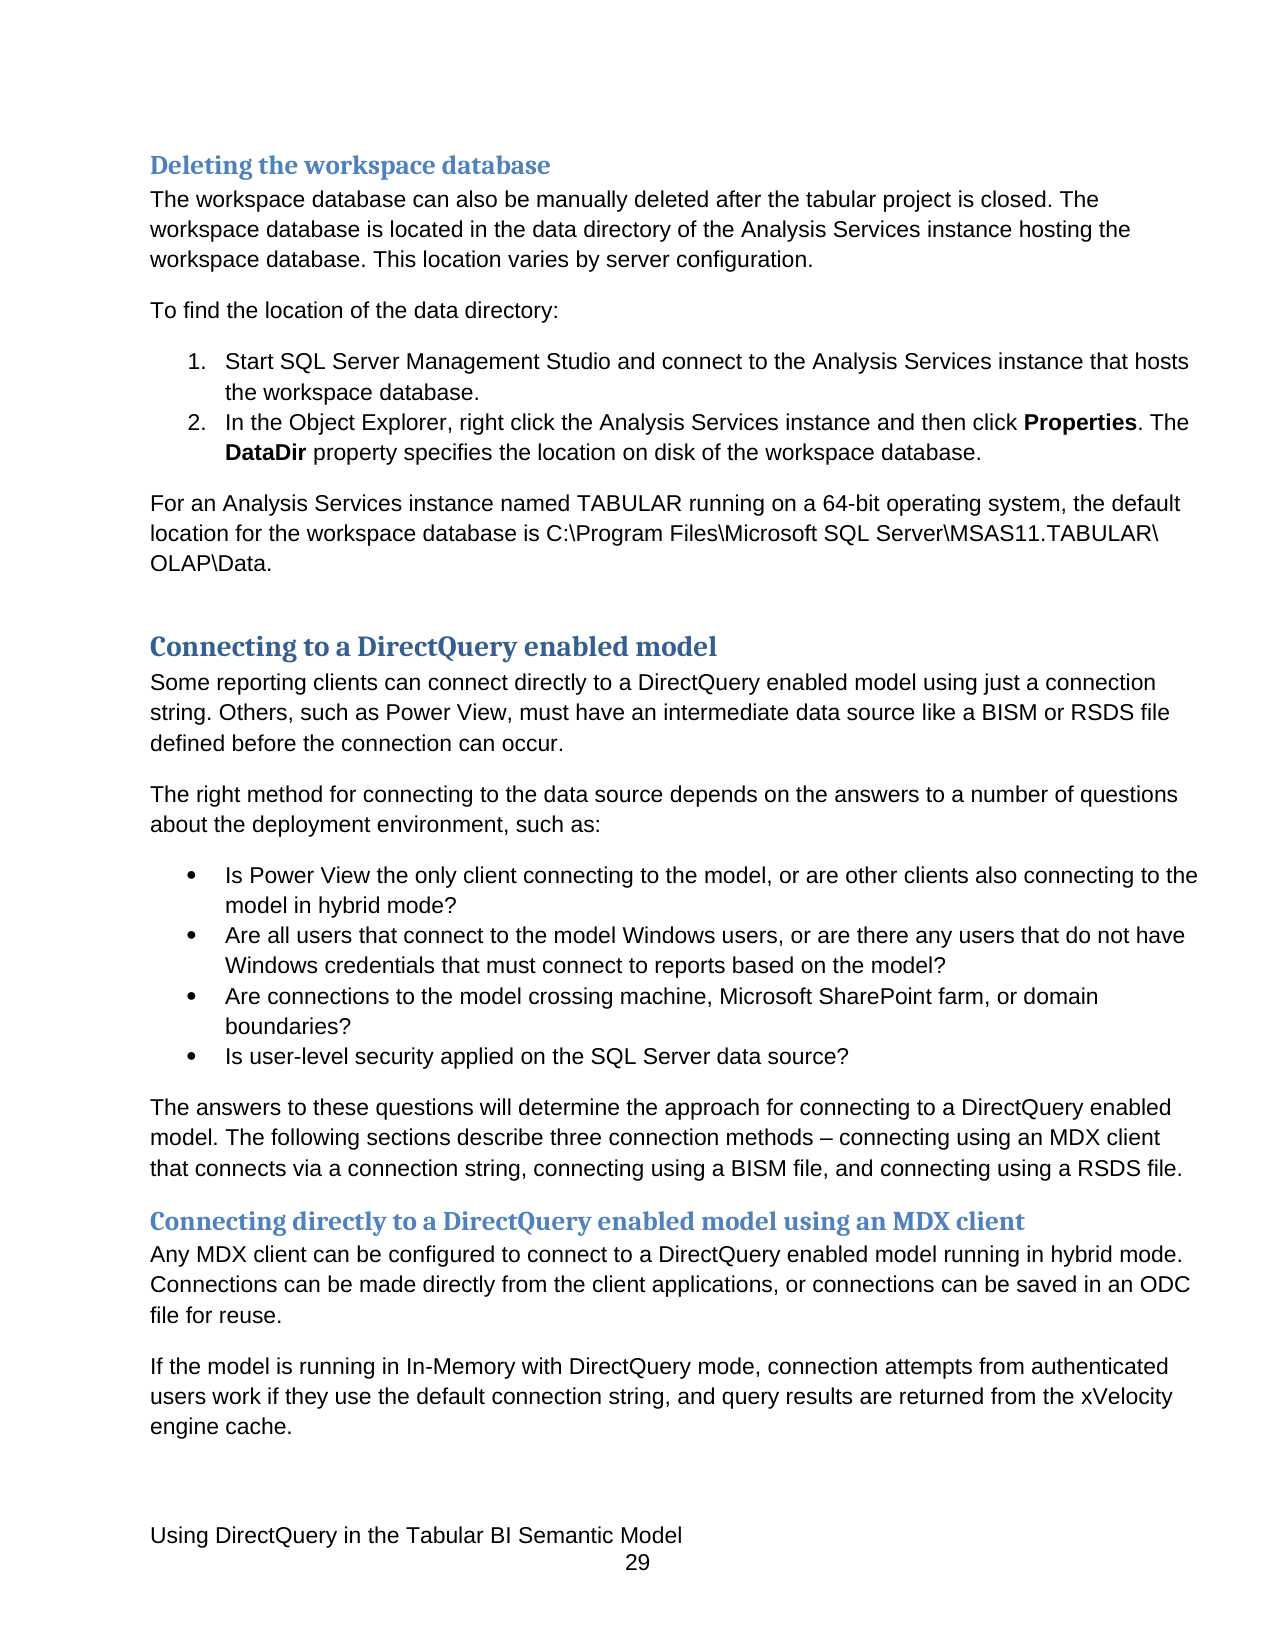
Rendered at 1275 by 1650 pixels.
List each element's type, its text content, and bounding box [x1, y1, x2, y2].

text The workspace database can also be manually deleted after the tabular project is closed. The workspace database is located in the data directory of the Analysis Services instance hosting the workspace database. This location varies by server configuration. [150, 186, 1200, 272]
text To find the location of the data directory: [150, 297, 1200, 323]
text If the model is running in In-Memory with DirectQuery mode, connection attempts from authenticated users work if they use the default connection string, and query results are returned from the xVelocity engine cache. [150, 1353, 1200, 1439]
text The right method for connecting to the data source depends on the answers to a number of questions about the deployment environment, such as: [150, 781, 1200, 837]
list Are connections to the model crossing machine, Microsoft SharePoint farm, or domain boundaries? [187, 983, 1200, 1039]
text The answers to these questions will determine the approach for connecting to a DirectQuery enabled model. The following sections describe three connection methods – connecting using an MDX client that connects via a connection string, connecting using a BISM file, and connecting using a RSDS file. [150, 1094, 1200, 1181]
text For an Analysis Services instance named TABULAR running on a 64-bit operating system, the default location for the workspace database is C:\Program Files\Microsoft SQL Server\MSAS11.TABULAR\OLAP\Data. [150, 490, 1200, 577]
subtitle Connecting to a DirectQuery enabled model [150, 631, 1200, 664]
list Are all users that connect to the model Windows users, or are there any users that do not have Windows credentials that must connect to reports based on the model? [187, 922, 1200, 979]
text Some reporting clients can connect directly to a DirectQuery enabled model using just a connection string. Others, such as Power View, must have an intermediate data source like a BISM or RSDS file defined before the connection can occur. [150, 669, 1200, 756]
list Is user-level security applied on the SQL Server data source? [187, 1043, 1200, 1069]
list In the Object Explorer, right click the Analysis Services instance and then click Properties. The DataDir property specifies the location on disk of the workspace database. [187, 409, 1200, 465]
list Is Power View the only client connecting to the model, or are other clients also connecting to the model in hybrid mode? [187, 862, 1200, 918]
list Start SQL Server Management Studio and connect to the Analysis Services instance that hosts the workspace database. [187, 348, 1200, 405]
text Any MDX client can be configured to connect to a DirectQuery enabled model running in hybrid mode. Connections can be made directly from the client applications, or connections can be saved in an ODC file for reuse. [150, 1241, 1200, 1328]
subtitle Deleting the workspace database [150, 150, 1200, 181]
subtitle Connecting directly to a DirectQuery enabled model using an MDX client [150, 1206, 1200, 1237]
